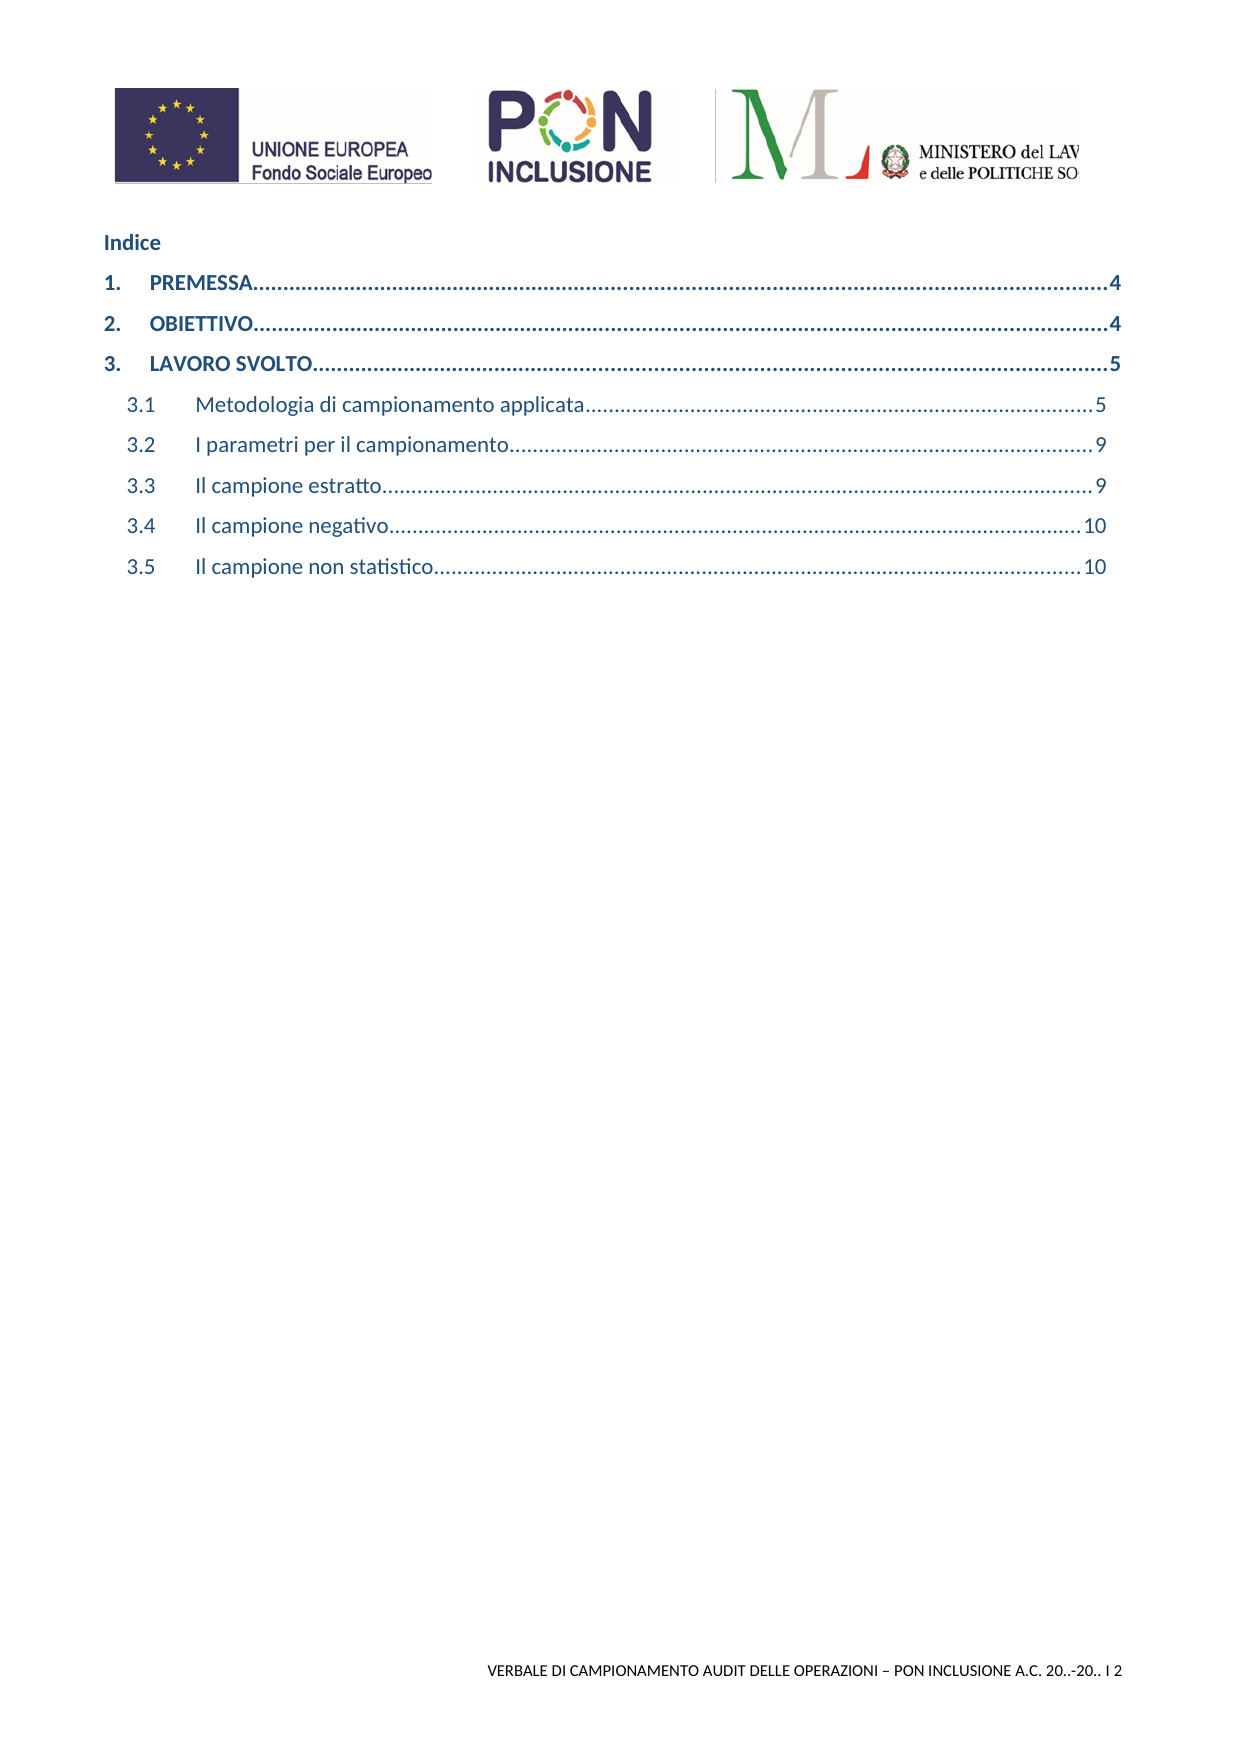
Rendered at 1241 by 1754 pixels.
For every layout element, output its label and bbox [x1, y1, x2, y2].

picture [114, 88, 1079, 184]
